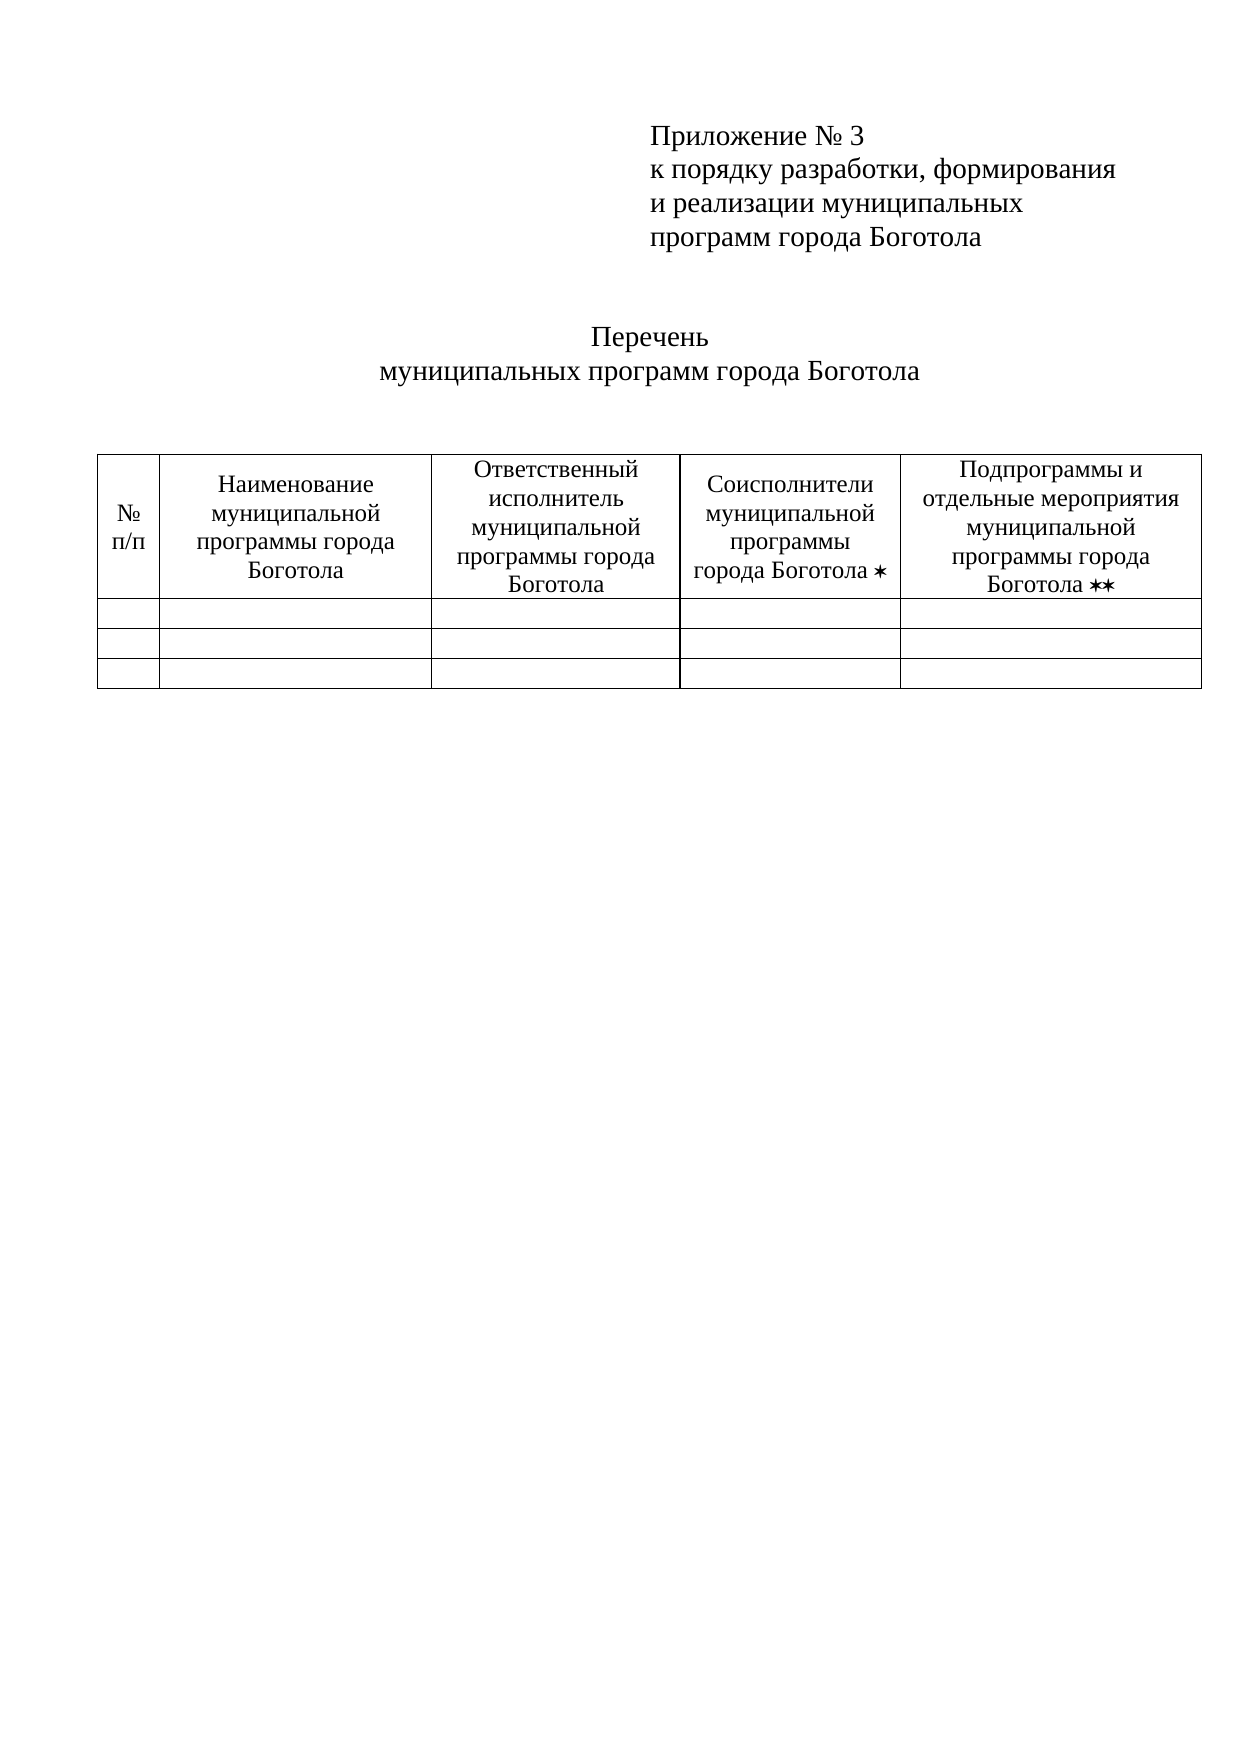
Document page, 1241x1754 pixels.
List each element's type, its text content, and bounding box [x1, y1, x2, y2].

table_cell [432, 629, 679, 658]
table_header № п/п [98, 455, 159, 598]
text программ города Боготола [177, 219, 1122, 252]
table_cell [98, 629, 159, 658]
table_cell [160, 629, 431, 658]
table_header Наименование муниципальной программы города Боготола [160, 455, 431, 598]
table_cell [901, 629, 1201, 658]
table_cell [901, 599, 1201, 628]
text Перечень [177, 319, 1122, 353]
text Приложение № 3 [177, 118, 1122, 152]
table_header Подпрограммы и отдельные мероприятия муниципальной программы города Боготола [901, 455, 1201, 598]
table_cell [160, 659, 431, 688]
table_cell [681, 629, 900, 658]
table_cell [681, 599, 900, 628]
table_cell [901, 659, 1201, 688]
table_header Ответственный исполнитель муниципальной программы города Боготола [432, 455, 679, 598]
text к порядку разработки, формирования [177, 152, 1122, 185]
table_cell [681, 659, 900, 688]
text и реализации муниципальных [177, 185, 1122, 219]
table_cell [432, 599, 679, 628]
table_cell [98, 659, 159, 688]
table_cell [98, 599, 159, 628]
table_cell [432, 659, 679, 688]
table_cell [160, 599, 431, 628]
table_header Соисполнители муниципальной программы города Боготола [681, 455, 900, 598]
text муниципальных программ города Боготола [177, 353, 1122, 386]
